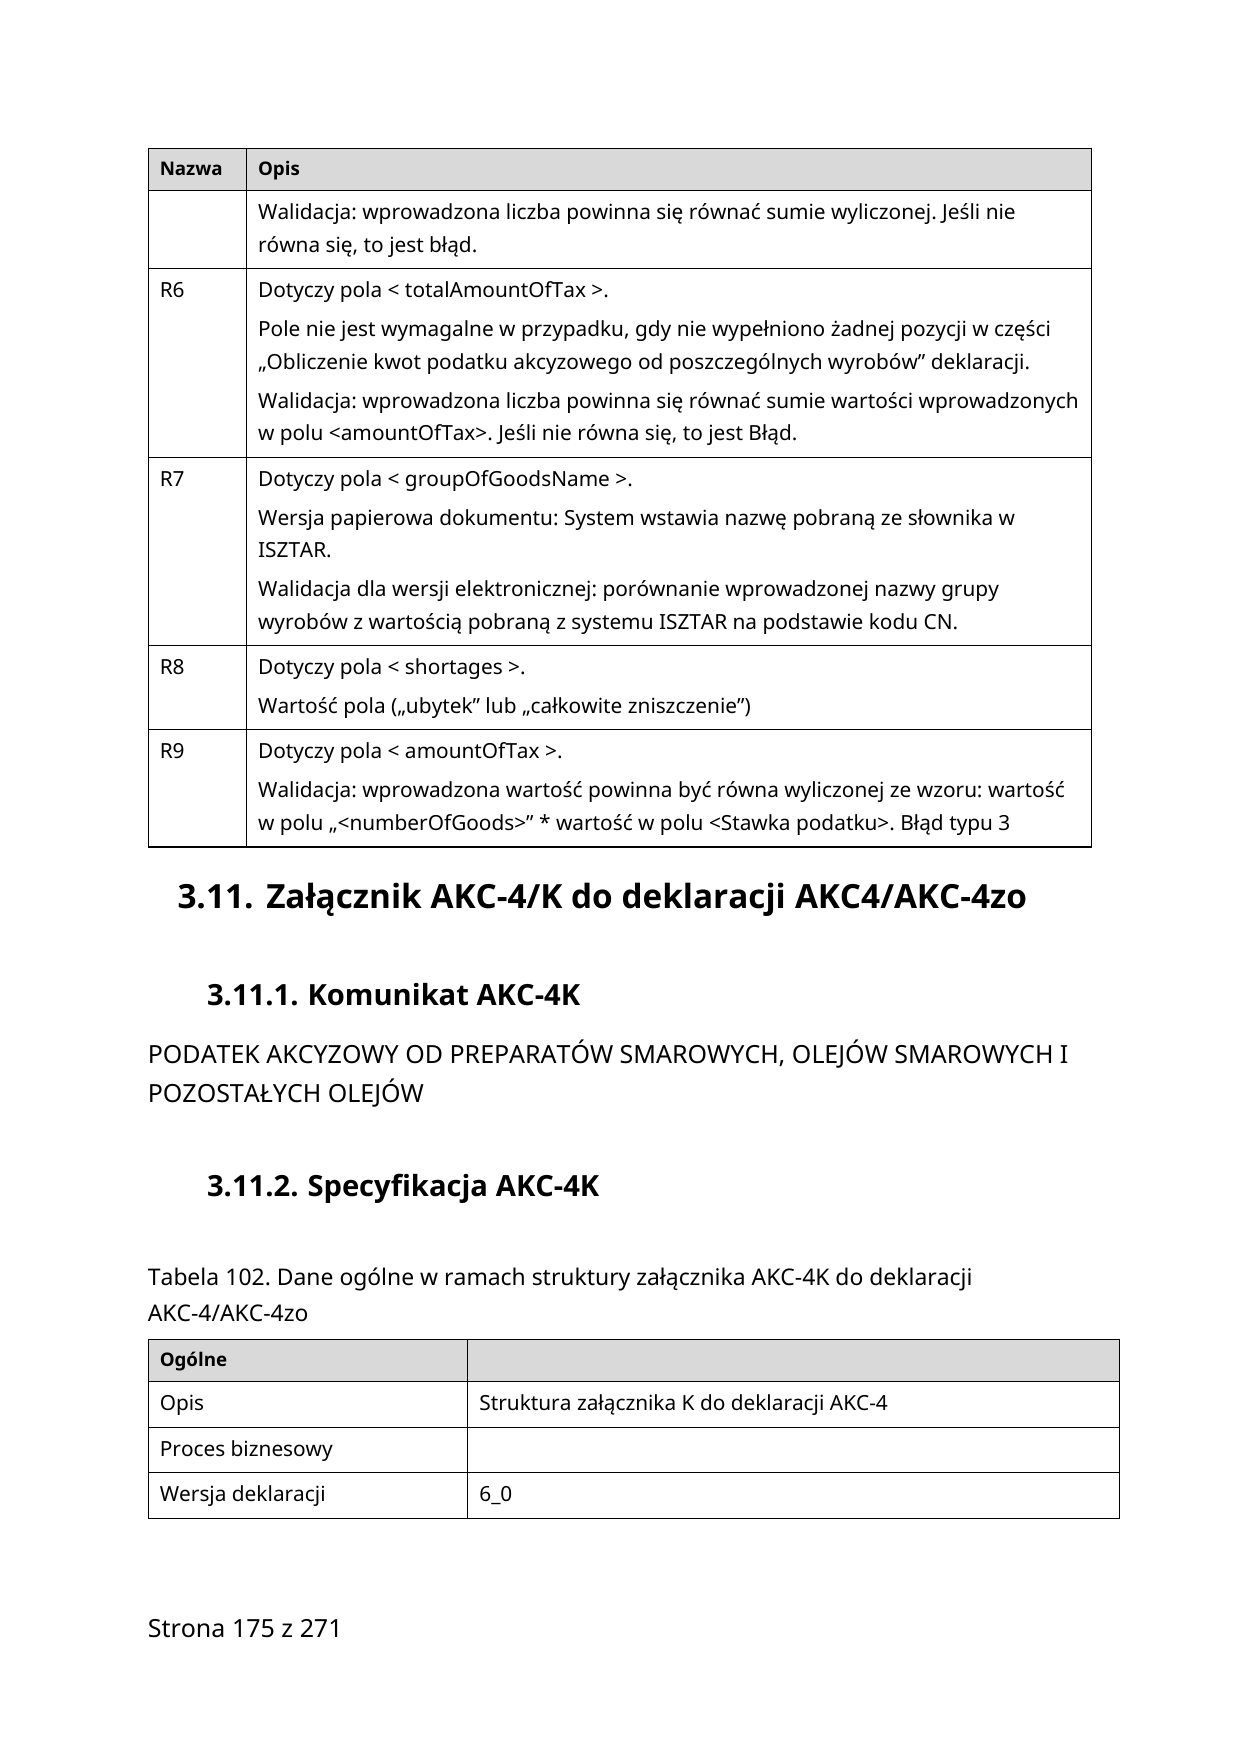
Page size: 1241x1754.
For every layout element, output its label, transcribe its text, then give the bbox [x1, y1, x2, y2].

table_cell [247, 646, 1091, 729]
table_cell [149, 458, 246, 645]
subtitle Komunikat AKC-4K [207, 974, 1092, 1014]
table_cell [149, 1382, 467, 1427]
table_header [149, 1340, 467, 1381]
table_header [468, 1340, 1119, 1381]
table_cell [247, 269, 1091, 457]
subtitle Specyfikacja AKC-4K [207, 1165, 1092, 1205]
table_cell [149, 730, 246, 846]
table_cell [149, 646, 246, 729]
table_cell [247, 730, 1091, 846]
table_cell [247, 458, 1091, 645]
text PODATEK AKCYZOWY OD PREPARATÓW SMAROWYCH, OLEJÓW SMAROWYCH I POZOSTAŁYCH OLEJÓW [148, 1037, 1092, 1110]
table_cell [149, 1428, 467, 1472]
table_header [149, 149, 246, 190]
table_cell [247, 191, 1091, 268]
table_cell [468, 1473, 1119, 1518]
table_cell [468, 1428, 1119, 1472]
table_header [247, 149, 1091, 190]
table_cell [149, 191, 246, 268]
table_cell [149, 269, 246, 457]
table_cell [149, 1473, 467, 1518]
subtitle Załącznik AKC-4/K do deklaracji AKC4/AKC-4zo [177, 872, 1092, 918]
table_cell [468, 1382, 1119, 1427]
